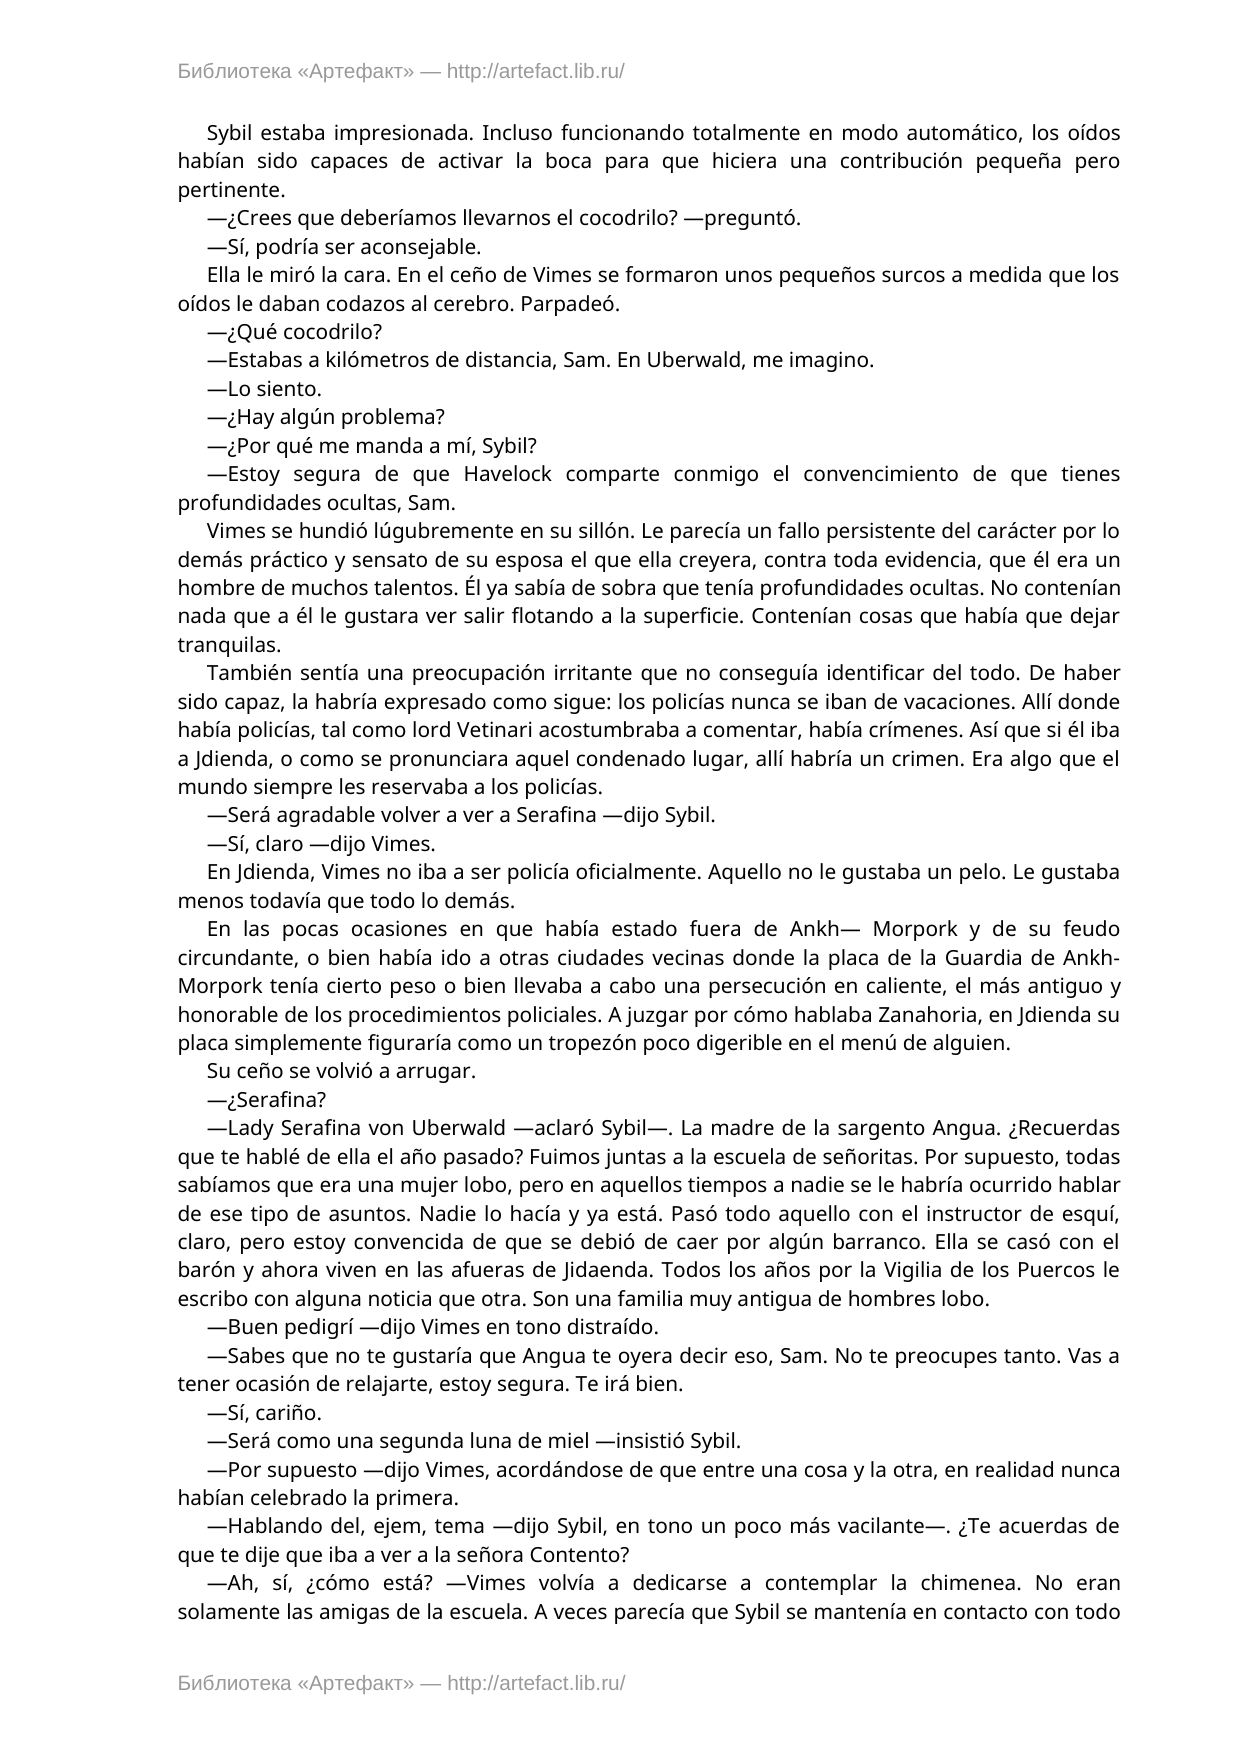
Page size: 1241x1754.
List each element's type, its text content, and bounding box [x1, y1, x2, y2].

text —Buen pedigrí —dijo Vimes en tono distraído. [177, 1312, 1122, 1341]
text —Por supuesto —dijo Vimes, acordándose de que entre una cosa y la otra, en realidad nunca habían celebrado la primera. [177, 1455, 1122, 1512]
text —Sabes que no te gustaría que Angua te oyera decir eso, Sam. No te preocupes tanto. Vas a tener ocasión de relajarte, estoy segura. Te irá bien. [177, 1341, 1122, 1398]
text —¿Hay algún problema? [177, 402, 1122, 431]
text —Sí, claro —dijo Vimes. [177, 829, 1122, 857]
text —Hablando del, ejem, tema —dijo Sybil, en tono un poco más vacilante—. ¿Te acuerdas de que te dije que iba a ver a la señora Contento? [177, 1512, 1122, 1568]
text En las pocas ocasiones en que había estado fuera de Ankh— Morpork y de su feudo circundante, o bien había ido a otras ciudades vecinas donde la placa de la Guardia de Ankh-Morpork tenía cierto peso o bien llevaba a cabo una persecución en caliente, el más antiguo y honorable de los procedimientos policiales. A juzgar por cómo hablaba Zanahoria, en Jdienda su placa simplemente figuraría como un tropezón poco digerible en el menú de alguien. [177, 914, 1122, 1057]
text —Será agradable volver a ver a Serafina —dijo Sybil. [177, 801, 1122, 829]
text —Lo siento. [177, 374, 1122, 402]
text Vimes se hundió lúgubremente en su sillón. Le parecía un fallo persistente del carácter por lo demás práctico y sensato de su esposa el que ella creyera, contra toda evidencia, que él era un hombre de muchos talentos. Él ya sabía de sobra que tenía profundidades ocultas. No contenían nada que a él le gustara ver salir flotando a la superficie. Contenían cosas que había que dejar tranquilas. [177, 516, 1122, 658]
text —Será como una segunda luna de miel —insistió Sybil. [177, 1426, 1122, 1455]
text —Lady Serafina von Uberwald —aclaró Sybil—. La madre de la sargento Angua. ¿Recuerdas que te hablé de ella el año pasado? Fuimos juntas a la escuela de señoritas. Por supuesto, todas sabíamos que era una mujer lobo, pero en aquellos tiempos a nadie se le habría ocurrido hablar de ese tipo de asuntos. Nadie lo hacía y ya está. Pasó todo aquello con el instructor de esquí, claro, pero estoy convencida de que se debió de caer por algún barranco. Ella se casó con el barón y ahora viven en las afueras de Jidaenda. Todos los años por la Vigilia de los Puercos le escribo con alguna noticia que otra. Son una familia muy antigua de hombres lobo. [177, 1113, 1122, 1312]
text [177, 1568, 1122, 1625]
text —Estabas a kilómetros de distancia, Sam. En Uberwald, me imagino. [177, 346, 1122, 374]
text —¿Por qué me manda a mí, Sybil? [177, 431, 1122, 459]
text Ella le miró la cara. En el ceño de Vimes se formaron unos pequeños surcos a medida que los oídos le daban codazos al cerebro. Parpadeó. [177, 260, 1122, 317]
text —Estoy segura de que Havelock comparte conmigo el convencimiento de que tienes profundidades ocultas, Sam. [177, 459, 1122, 516]
text —¿Serafina? [177, 1085, 1122, 1113]
text Sybil estaba impresionada. Incluso funcionando totalmente en modo automático, los oídos habían sido capaces de activar la boca para que hiciera una contribución pequeña pero pertinente. [177, 118, 1122, 203]
text —Sí, podría ser aconsejable. [177, 232, 1122, 260]
text —¿Crees que deberíamos llevarnos el cocodrilo? —preguntó. [177, 203, 1122, 232]
text Su ceño se volvió a arrugar. [177, 1057, 1122, 1085]
text —Sí, cariño. [177, 1398, 1122, 1426]
text En Jdienda, Vimes no iba a ser policía oficialmente. Aquello no le gustaba un pelo. Le gustaba menos todavía que todo lo demás. [177, 857, 1122, 914]
text También sentía una preocupación irritante que no conseguía identificar del todo. De haber sido capaz, la habría expresado como sigue: los policías nunca se iban de vacaciones. Allí donde había policías, tal como lord Vetinari acostumbraba a comentar, había crímenes. Así que si él iba a Jdienda, o como se pronunciara aquel condenado lugar, allí habría un crimen. Era algo que el mundo siempre les reservaba a los policías. [177, 658, 1122, 801]
text —¿Qué cocodrilo? [177, 317, 1122, 346]
